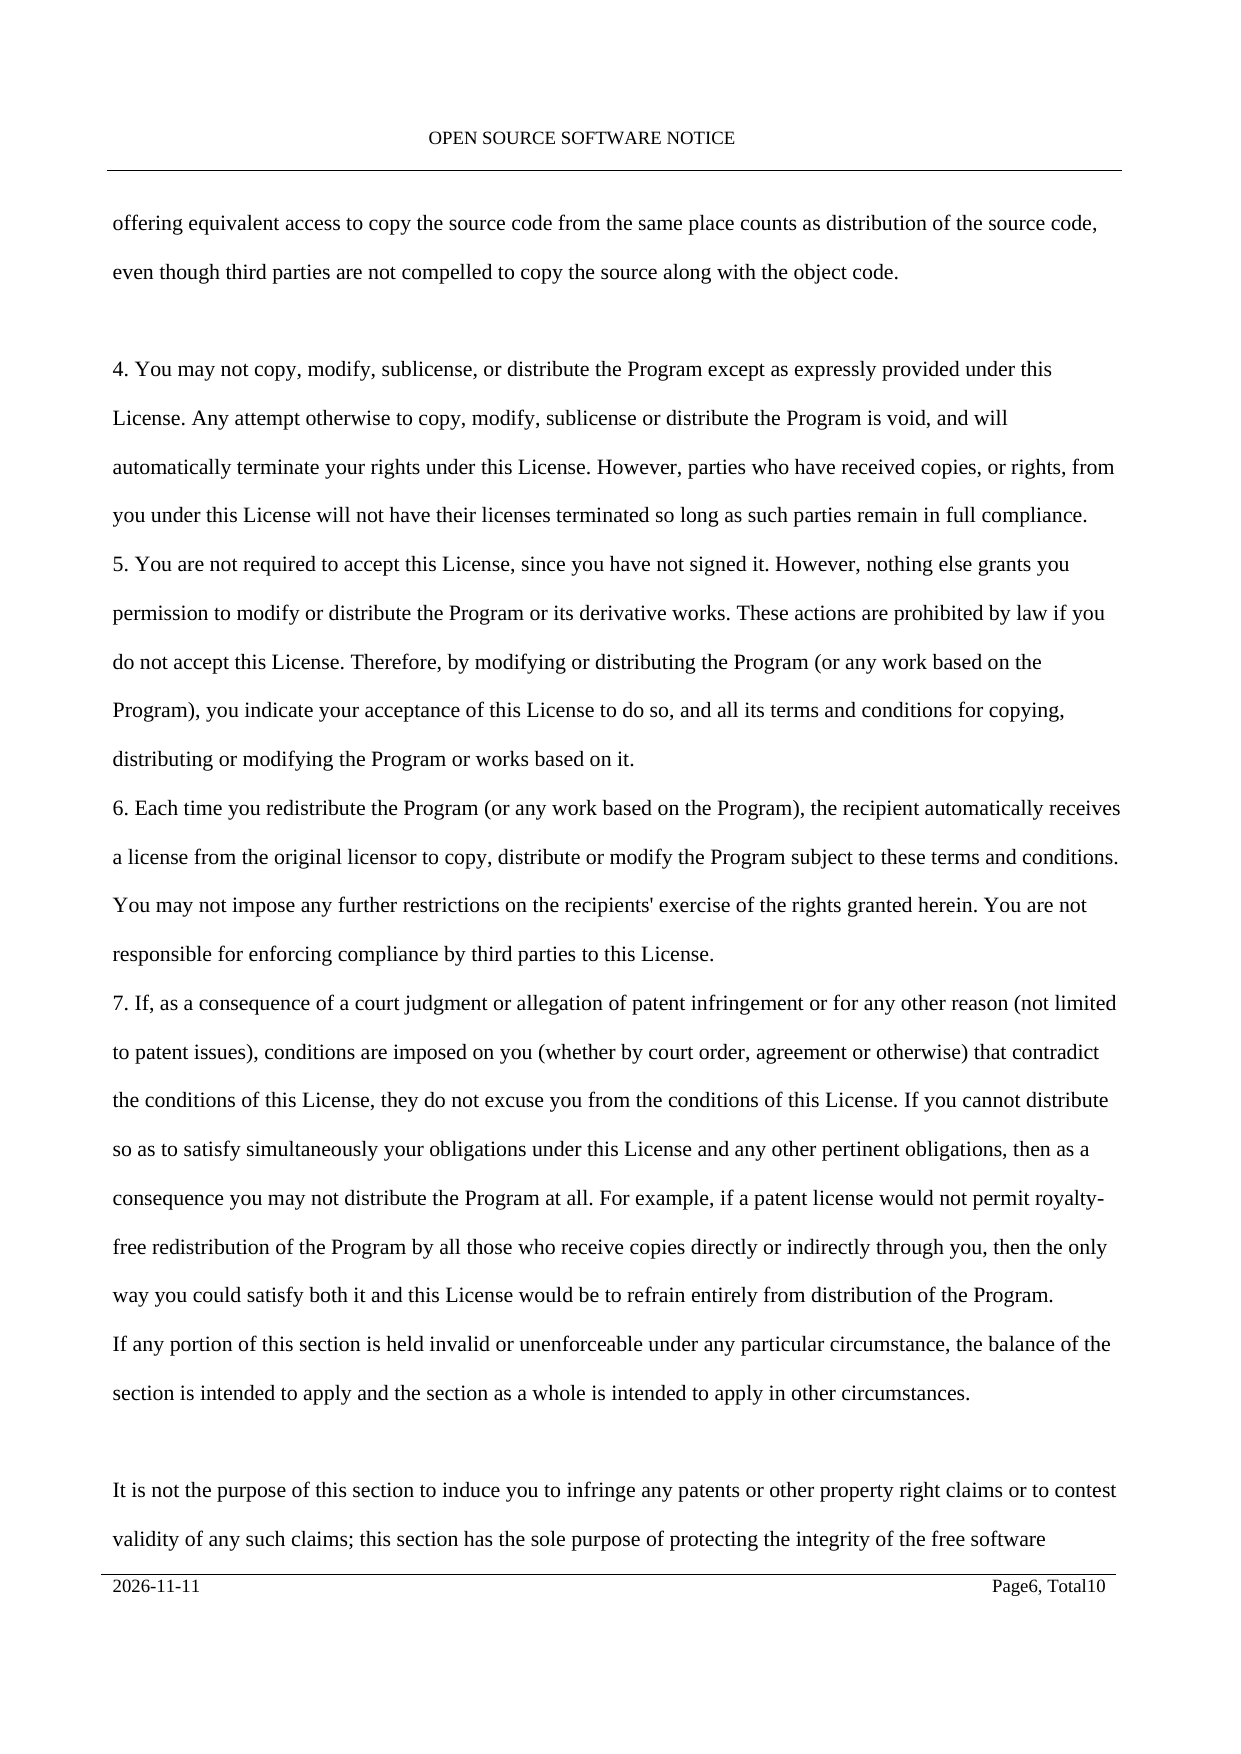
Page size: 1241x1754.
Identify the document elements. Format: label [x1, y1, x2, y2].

text [112, 206, 1128, 1555]
